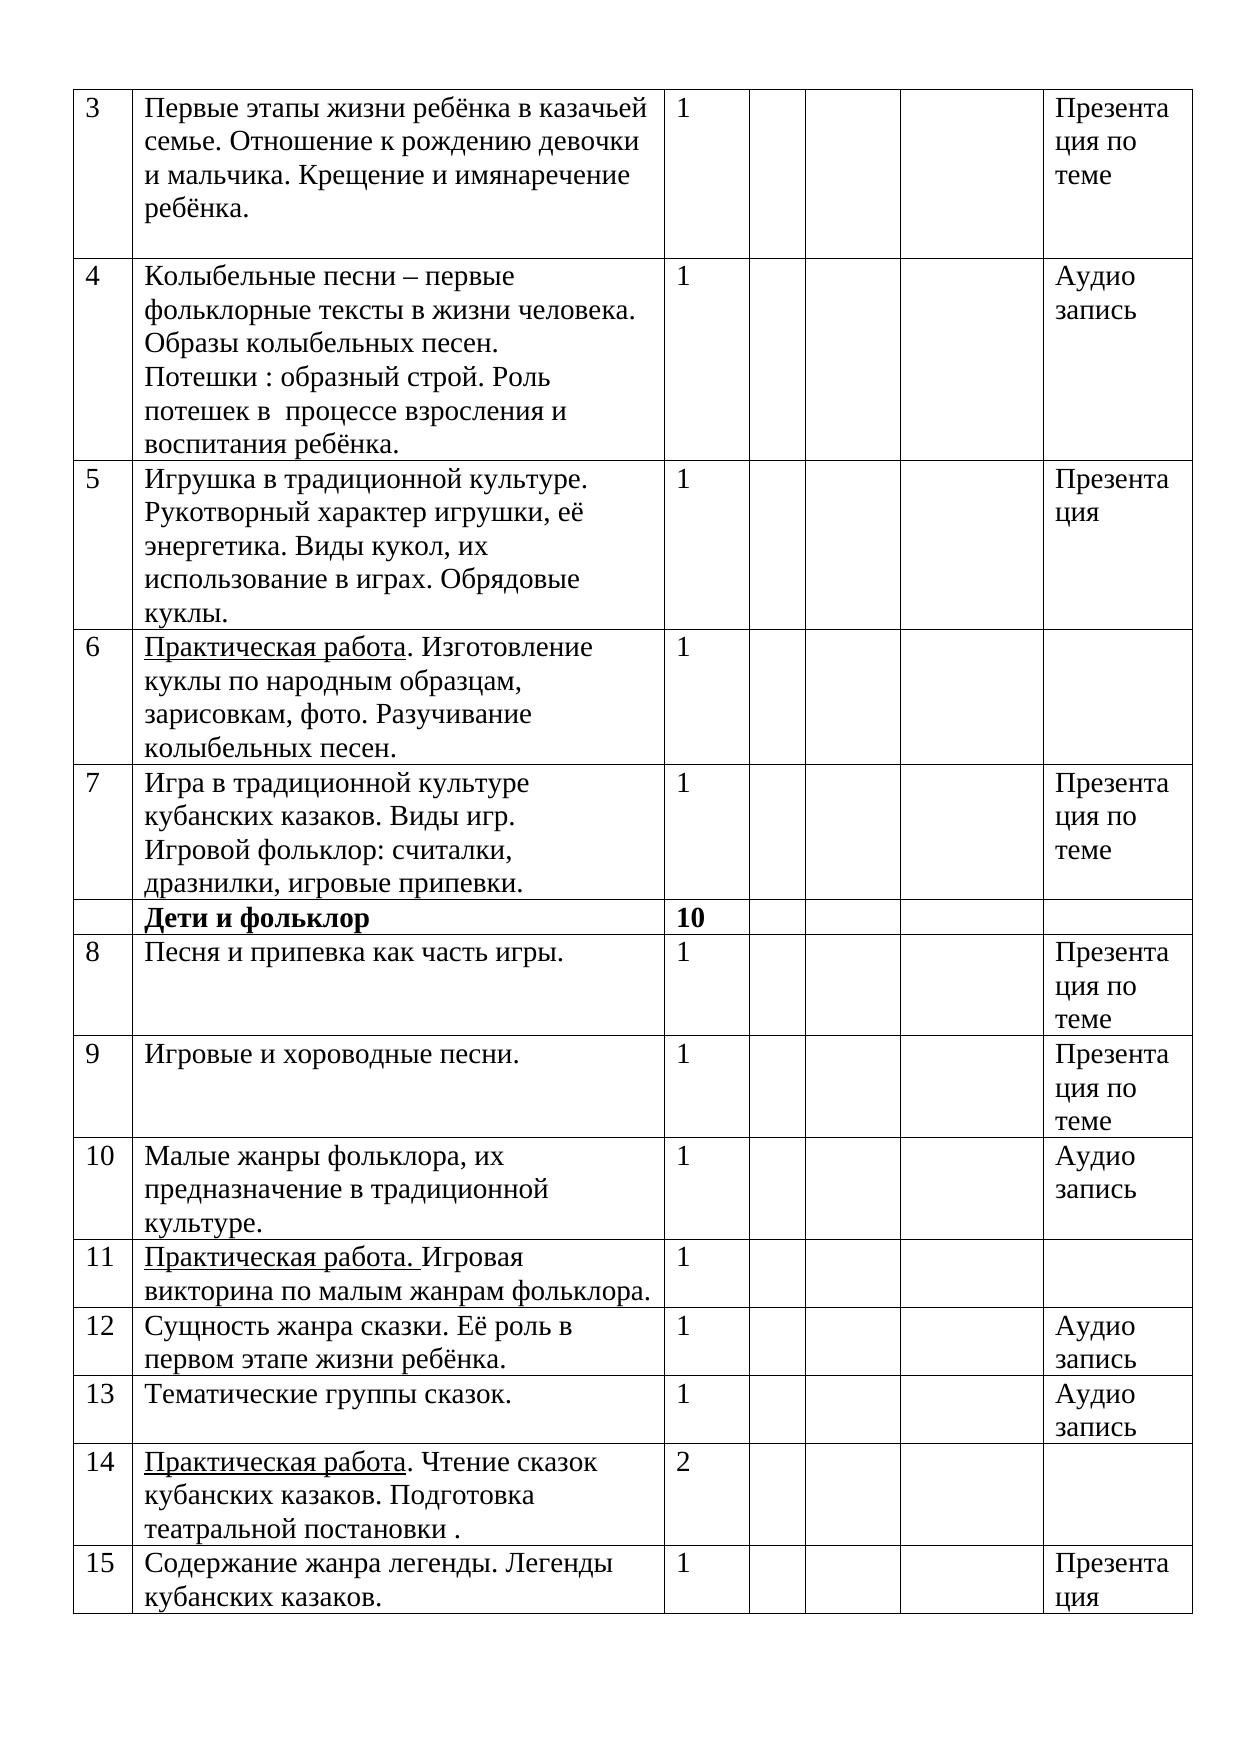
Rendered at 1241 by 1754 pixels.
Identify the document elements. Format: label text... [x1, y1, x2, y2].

table_cell Презентация [1044, 1546, 1192, 1613]
table_cell Тематические группы сказок. [133, 1376, 664, 1443]
table_cell Сущность жанра сказки. Её роль в первом этапе жизни ребёнка. [133, 1308, 664, 1375]
table_cell Аудио запись [1044, 1138, 1192, 1238]
table_cell [750, 900, 805, 933]
table_cell 13 [74, 1376, 132, 1443]
table_cell Аудио запись [1044, 1308, 1192, 1375]
table_cell 6 [74, 630, 132, 764]
table_cell 1 [665, 935, 749, 1035]
table_cell [750, 765, 805, 899]
table_cell 1 [665, 259, 749, 460]
table_cell [901, 1444, 1043, 1544]
table_cell 11 [74, 1240, 132, 1307]
table_cell Дети и фольклор [133, 900, 664, 933]
table_cell 1 [665, 1036, 749, 1137]
table_cell [750, 90, 805, 257]
table_cell Аудио запись [1044, 1376, 1192, 1443]
table_cell 14 [74, 1444, 132, 1544]
table_cell [806, 461, 900, 628]
table_cell 10 [74, 1138, 132, 1238]
table_cell 1 [665, 461, 749, 628]
table_cell [806, 259, 900, 460]
table_cell [750, 1444, 805, 1544]
table_cell Презента ция по теме [1044, 935, 1192, 1035]
table_cell [901, 90, 1043, 257]
table_cell [750, 461, 805, 628]
table_cell [806, 1376, 900, 1443]
table_cell [750, 259, 805, 460]
table_cell Практическая работа. Чтение сказок кубанских казаков. Подготовка театральной постановки . [133, 1444, 664, 1544]
table_cell [750, 1546, 805, 1613]
table_cell [750, 935, 805, 1035]
table_cell Аудио запись [1044, 259, 1192, 460]
table_cell 5 [74, 461, 132, 628]
table_cell [750, 1376, 805, 1443]
table_cell Презента ция по теме [1044, 1036, 1192, 1137]
table_cell [806, 1138, 900, 1238]
table_cell [74, 900, 132, 933]
table_cell [806, 900, 900, 933]
table_cell [901, 765, 1043, 899]
table_cell [806, 90, 900, 257]
table_cell [901, 1546, 1043, 1613]
table_cell [750, 1240, 805, 1307]
table_cell Первые этапы жизни ребёнка в казачьей семье. Отношение к рождению девочки и мальчика. Крещение и имянаречение ребёнка. [133, 90, 664, 257]
table_cell Малые жанры фольклора, их предназначение в традиционной культуре. [133, 1138, 664, 1238]
table_cell [750, 1036, 805, 1137]
table_cell [901, 900, 1043, 933]
table_cell [1044, 1240, 1192, 1307]
table_cell Колыбельные песни – первые фольклорные тексты в жизни человека. Образы колыбельных песен. Потешки : образный строй. Роль потешек в процессе взросления и воспитания ребёнка. [133, 259, 664, 460]
table_cell [1044, 1444, 1192, 1544]
table_cell [901, 1240, 1043, 1307]
table_cell 1 [665, 1308, 749, 1375]
table_cell [750, 1138, 805, 1238]
table_cell [806, 1546, 900, 1613]
table_cell 1 [665, 1138, 749, 1238]
table_cell Содержание жанра легенды. Легенды кубанских казаков. [133, 1546, 664, 1613]
table_cell [901, 1036, 1043, 1137]
table_cell [750, 1308, 805, 1375]
table_cell 3 [74, 90, 132, 257]
table_cell [806, 765, 900, 899]
table_cell [806, 630, 900, 764]
table_cell 1 [665, 630, 749, 764]
table_cell Презента ция по теме [1044, 90, 1192, 257]
table_cell Игровые и хороводные песни. [133, 1036, 664, 1137]
table_cell 1 [665, 1240, 749, 1307]
table_cell [806, 1240, 900, 1307]
table_cell 8 [74, 935, 132, 1035]
table_cell Презента ция по теме [1044, 765, 1192, 899]
table_cell Игра в традиционной культуре кубанских казаков. Виды игр. Игровой фольклор: считалки, дразнилки, игровые припевки. [133, 765, 664, 899]
table_cell [1044, 900, 1192, 933]
table_cell Песня и припевка как часть игры. [133, 935, 664, 1035]
table_cell [806, 1036, 900, 1137]
table_cell 1 [665, 765, 749, 899]
table_cell 10 [665, 900, 749, 933]
table_cell [1044, 630, 1192, 764]
table_cell [901, 1376, 1043, 1443]
table_cell 15 [74, 1546, 132, 1613]
table_cell 9 [74, 1036, 132, 1137]
table_cell [806, 935, 900, 1035]
table_cell 2 [665, 1444, 749, 1544]
table_cell 7 [74, 765, 132, 899]
table_cell Практическая работа. Изготовление куклы по народным образцам, зарисовкам, фото. Разучивание колыбельных песен. [133, 630, 664, 764]
table_cell Игрушка в традиционной культуре. Рукотворный характер игрушки, её энергетика. Виды кукол, их использование в играх. Обрядовые куклы. [133, 461, 664, 628]
table_cell Презентация [1044, 461, 1192, 628]
table_cell 1 [665, 90, 749, 257]
table_cell 4 [74, 259, 132, 460]
table_cell 1 [665, 1376, 749, 1443]
table_cell [806, 1444, 900, 1544]
table_cell [901, 1138, 1043, 1238]
table_cell [901, 461, 1043, 628]
table_cell [750, 630, 805, 764]
table_cell Практическая работа. Игровая викторина по малым жанрам фольклора. [133, 1240, 664, 1307]
table_cell [901, 935, 1043, 1035]
table_cell 12 [74, 1308, 132, 1375]
table_cell [901, 259, 1043, 460]
table_cell [901, 1308, 1043, 1375]
table_cell [901, 630, 1043, 764]
table_cell 1 [665, 1546, 749, 1613]
table_cell [806, 1308, 900, 1375]
